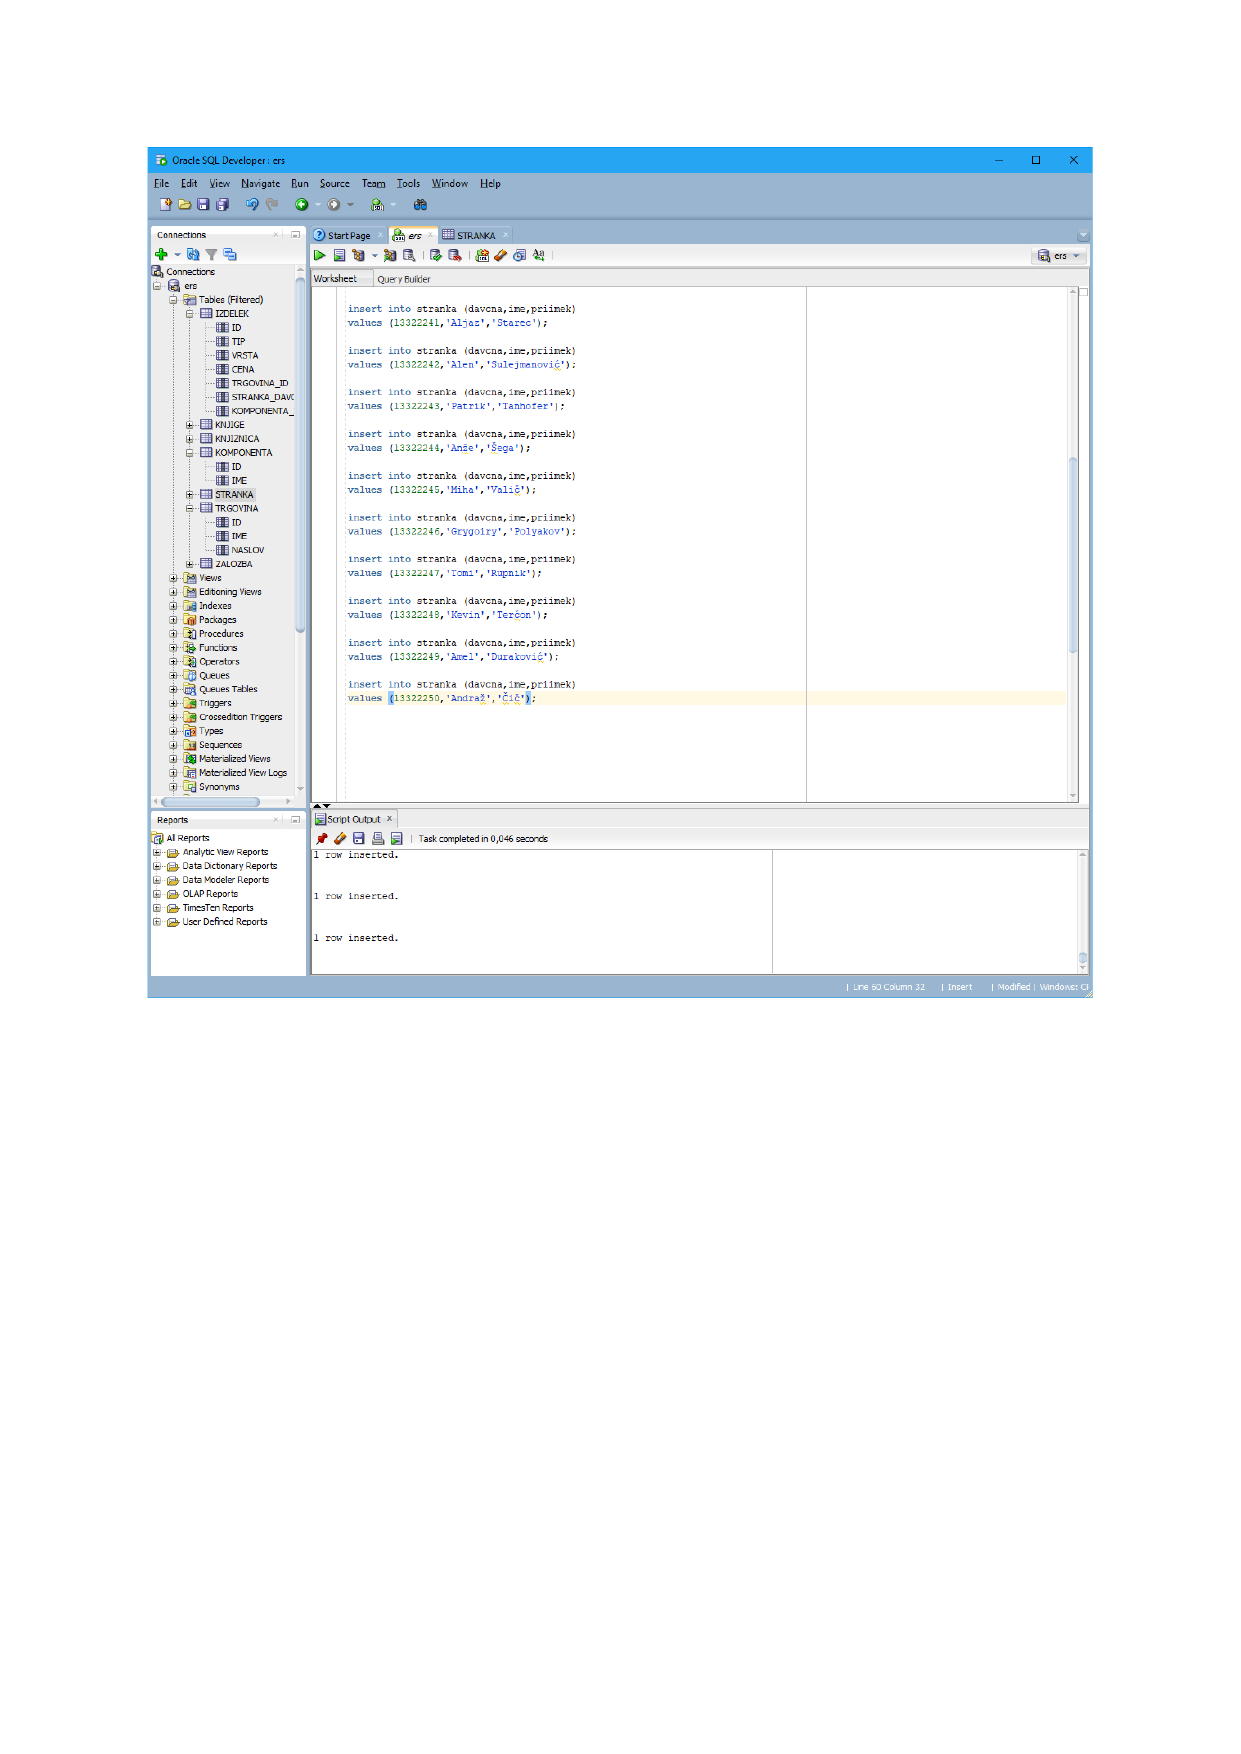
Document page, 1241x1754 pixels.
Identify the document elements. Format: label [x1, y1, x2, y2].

picture [147, 147, 1093, 998]
